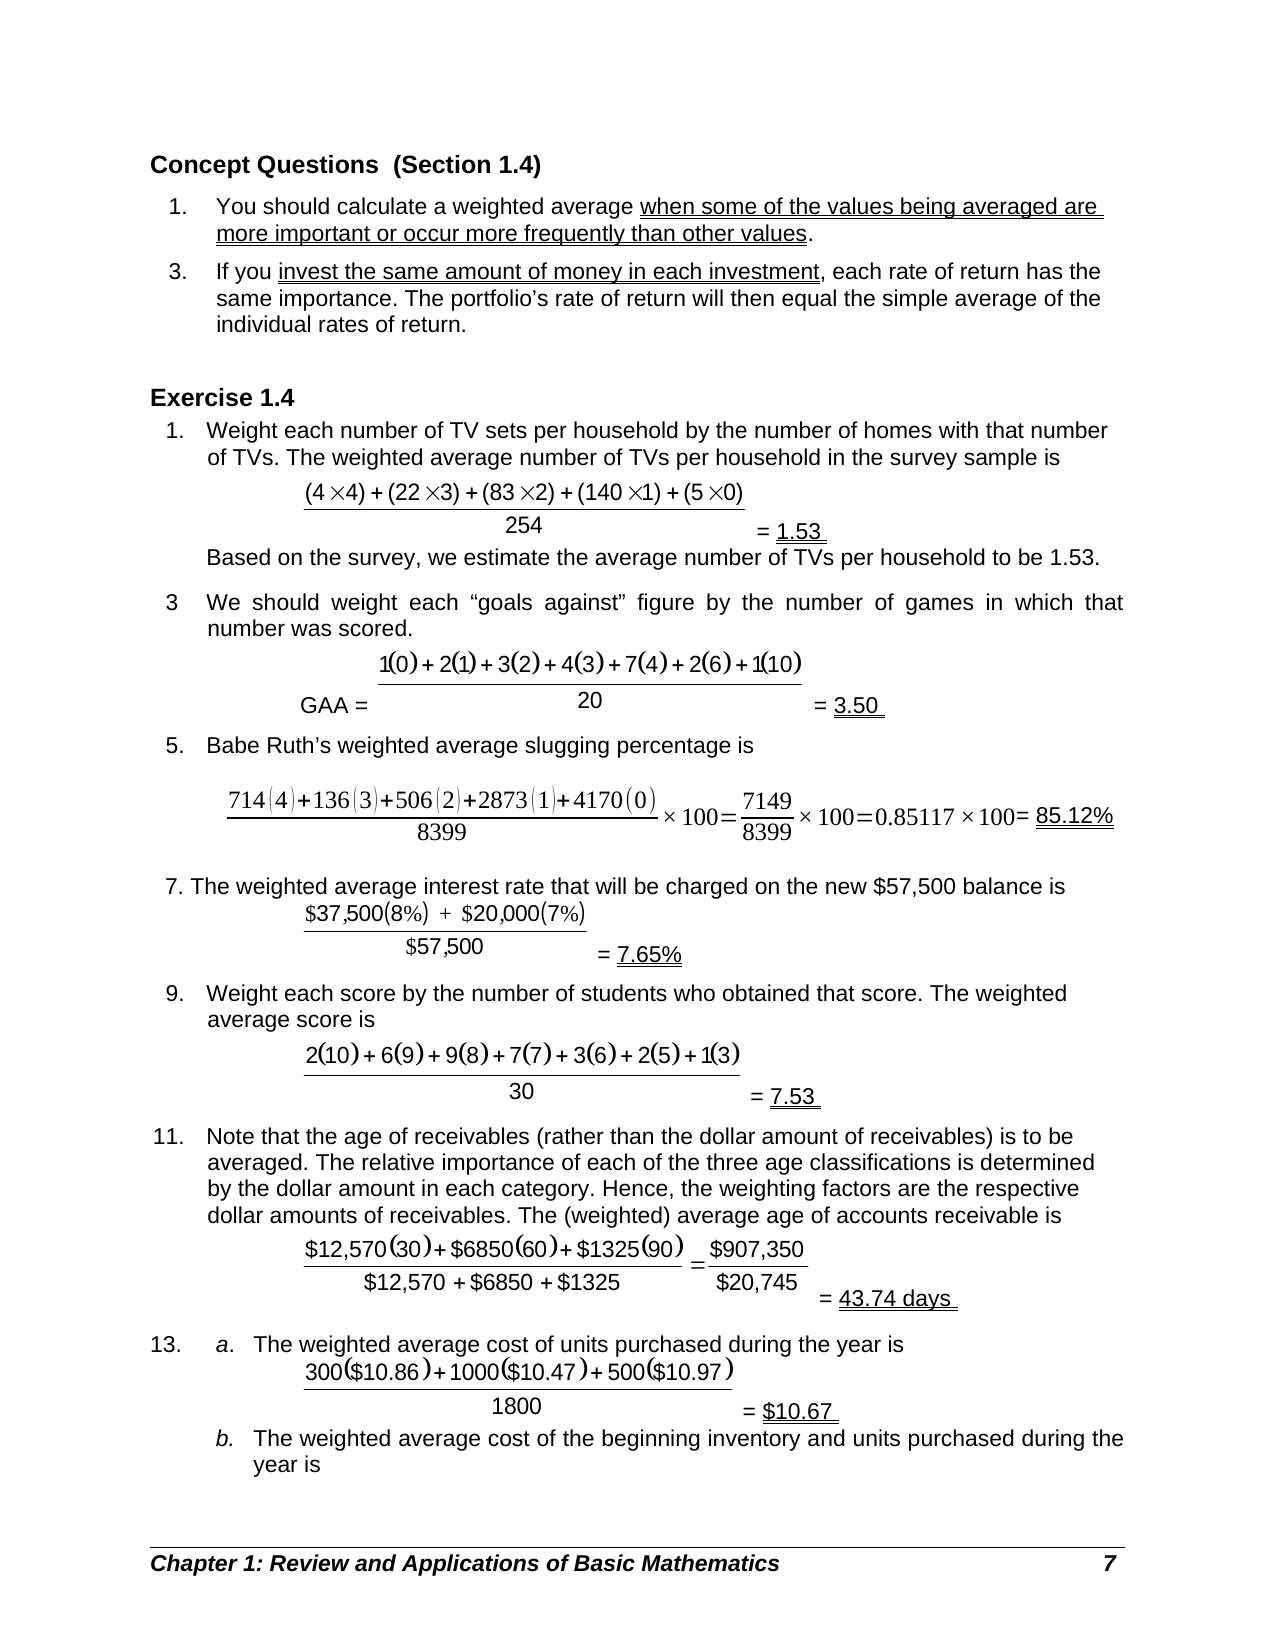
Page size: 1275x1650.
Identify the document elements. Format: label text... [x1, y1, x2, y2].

text Exercise 1.4 [150, 382, 1125, 411]
text = 7.53 [150, 1039, 1125, 1109]
text 7. The weighted average interest rate that will be charged on the new $57,500 balance is [165, 873, 1125, 899]
text Based on the survey, we estimate the average number of TVs per household to be 1.53. [150, 544, 1125, 570]
text 13. a. The weighted average cost of units purchased during the year is [150, 1331, 1125, 1357]
text = 85.12% [150, 784, 1125, 847]
text 3. If you invest the same amount of money in each investment, each rate of return has the same importance. The portfolio’s rate of return will then equal the simple average of the individual rates of return. [150, 258, 1125, 337]
text b. The weighted average cost of the beginning inventory and units purchased during the year is [150, 1424, 1125, 1477]
text Concept Questions (Section 1.4) [150, 150, 1125, 179]
text = 43.74 days [150, 1234, 1125, 1311]
text 1. Weight each number of TV sets per household by the number of homes with that number of TVs. The weighted average number of TVs per household in the survey sample is [150, 417, 1125, 470]
text 9. Weight each score by the number of students who obtained that score. The weighted average score is [150, 980, 1125, 1033]
text 1. You should calculate a weighted average when some of the values being averaged are more important or occur more frequently than other values. [150, 193, 1125, 246]
text = 7.65% [165, 899, 1125, 967]
text 5. Babe Ruth’s weighted average slugging percentage is [150, 732, 1125, 758]
text GAA = = 3.50 [150, 648, 1125, 719]
text 11. Note that the age of receivables (rather than the dollar amount of receivables) is to be averaged. The relative importance of each of the three age classifications is determined by the dollar amount in each category. Hence, the weighting factors are the respective dollar amounts of receivables. The (weighted) average age of accounts receivable is [150, 1123, 1125, 1228]
text 3 We should weight each “goals against” figure by the number of games in which that number was scored. [150, 589, 1125, 642]
text = 1.53 [150, 476, 1125, 544]
text = $10.67 [150, 1357, 1125, 1424]
